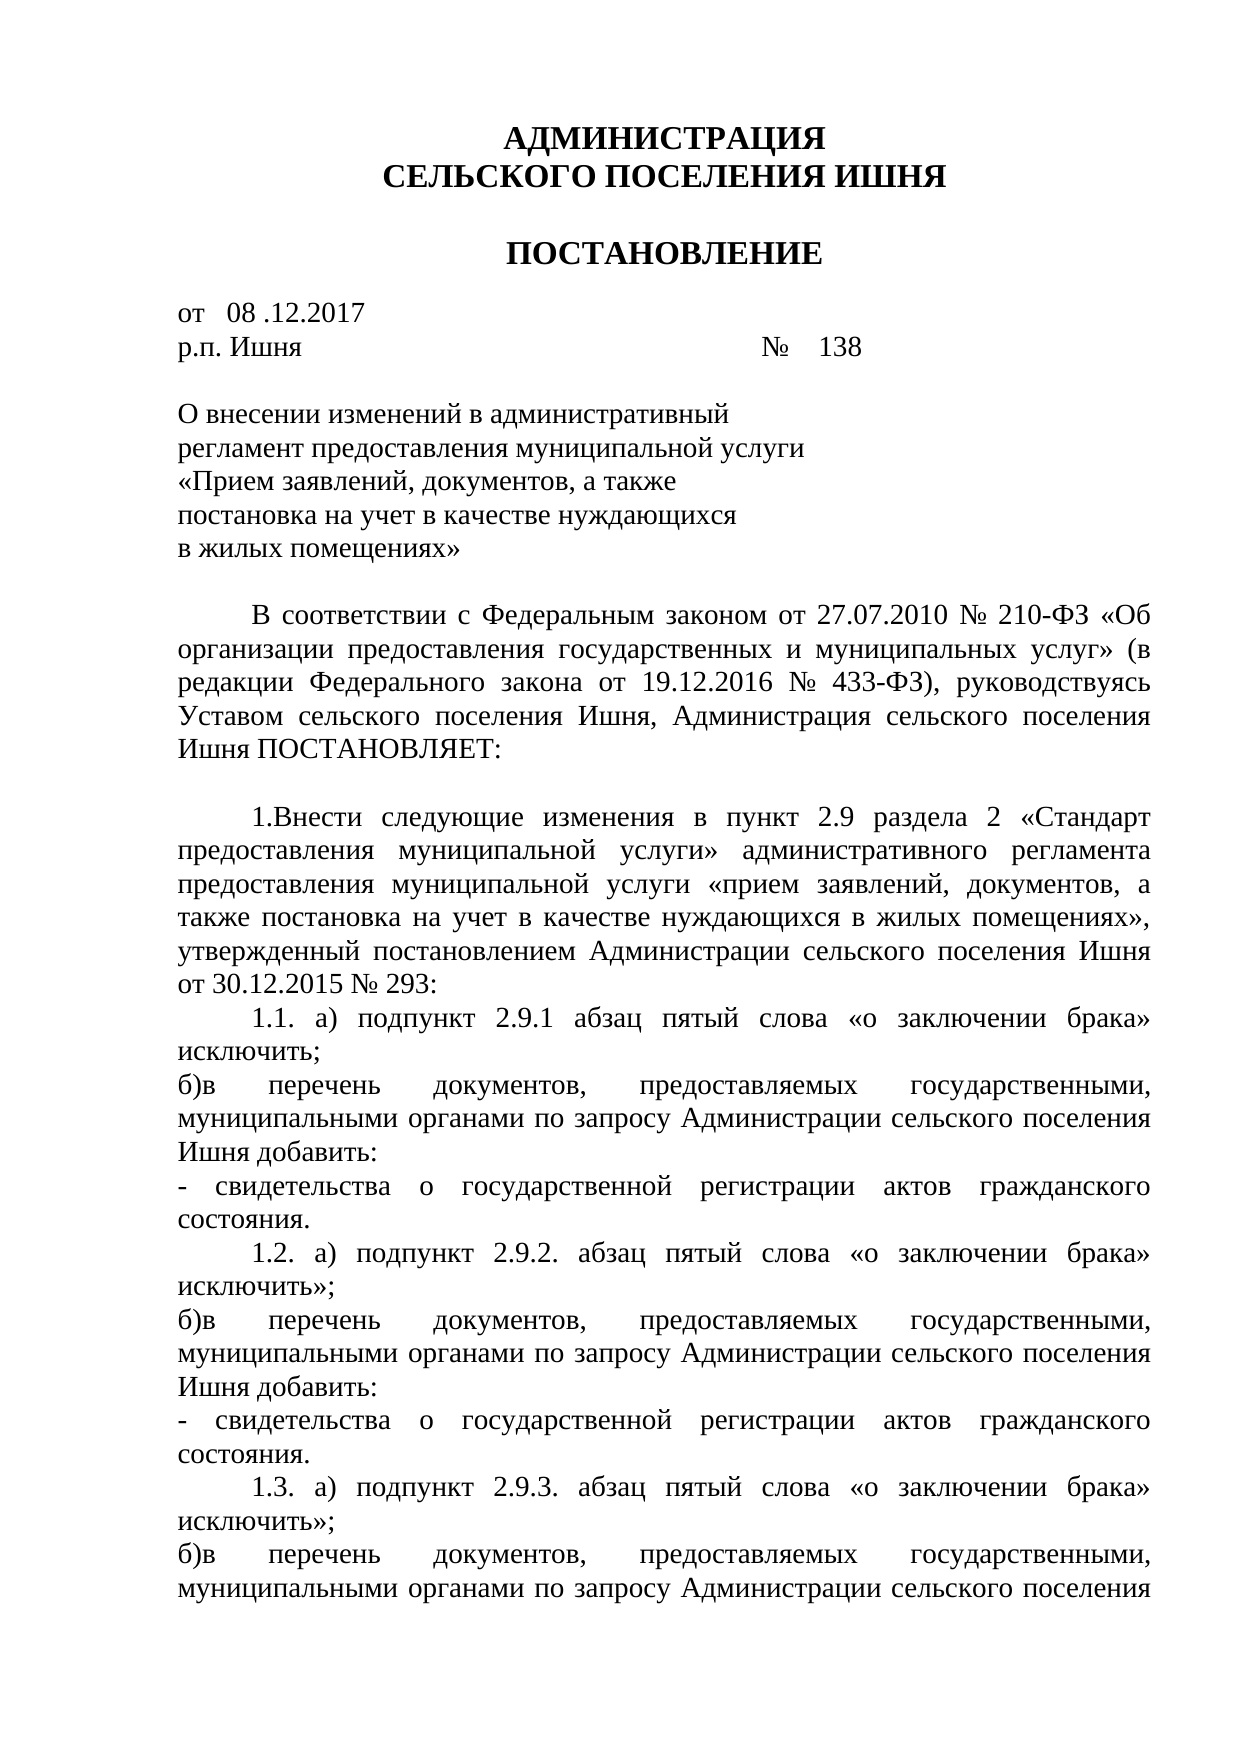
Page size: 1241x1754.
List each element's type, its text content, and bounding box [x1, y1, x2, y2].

text 1.1. а) подпункт 2.9.1 абзац пятый слова «о заключении брака» исключить; [177, 1000, 1152, 1067]
text - свидетельства о государственной регистрации актов гражданского состояния. [177, 1402, 1152, 1469]
text р.п. Ишня № 138 [177, 329, 1152, 363]
text «Прием заявлений, документов, а также [177, 463, 1152, 497]
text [177, 1537, 1152, 1604]
text регламент предоставления муниципальной услуги [177, 430, 1152, 463]
text 1.Внести следующие изменения в пункт 2.9 раздела 2 «Стандарт предоставления муниципальной услуги» административного регламента предоставления муниципальной услуги «прием заявлений, документов, а также постановка на учет в качестве нуждающихся в жилых помещениях», утвержденный постановлением Администрации сельского поселения Ишня от 30.12.2015 № 293: [177, 799, 1152, 1000]
text б)в перечень документов, предоставляемых государственными, муниципальными органами по запросу Администрации сельского поселения Ишня добавить: [177, 1067, 1152, 1168]
text б)в перечень документов, предоставляемых государственными, муниципальными органами по запросу Администрации сельского поселения Ишня добавить: [177, 1302, 1152, 1402]
text В соответствии с Федеральным законом от 27.07.2010 № 210-ФЗ «Об организации предоставления государственных и муниципальных услуг» (в редакции Федерального закона от 19.12.2016 № 433-ФЗ), руководствуясь Уставом сельского поселения Ишня, Администрация сельского поселения Ишня ПОСТАНОВЛЯЕТ: [177, 597, 1152, 765]
text в жилых помещениях» [177, 530, 1152, 564]
text 1.2. а) подпункт 2.9.2. абзац пятый слова «о заключении брака» исключить»; [177, 1235, 1152, 1302]
text СЕЛЬСКОГО ПОСЕЛЕНИЯ ИШНЯ [177, 156, 1152, 195]
text - свидетельства о государственной регистрации актов гражданского состояния. [177, 1168, 1152, 1235]
text постановка на учет в качестве нуждающихся [177, 497, 1152, 530]
text от 08 .12.2017 [177, 296, 1152, 329]
text АДМИНИСТРАЦИЯ [177, 118, 1152, 156]
text ПОСТАНОВЛЕНИЕ [177, 233, 1152, 271]
text 1.3. а) подпункт 2.9.3. абзац пятый слова «о заключении брака» исключить»; [177, 1469, 1152, 1537]
text О внесении изменений в административный [177, 396, 1152, 430]
